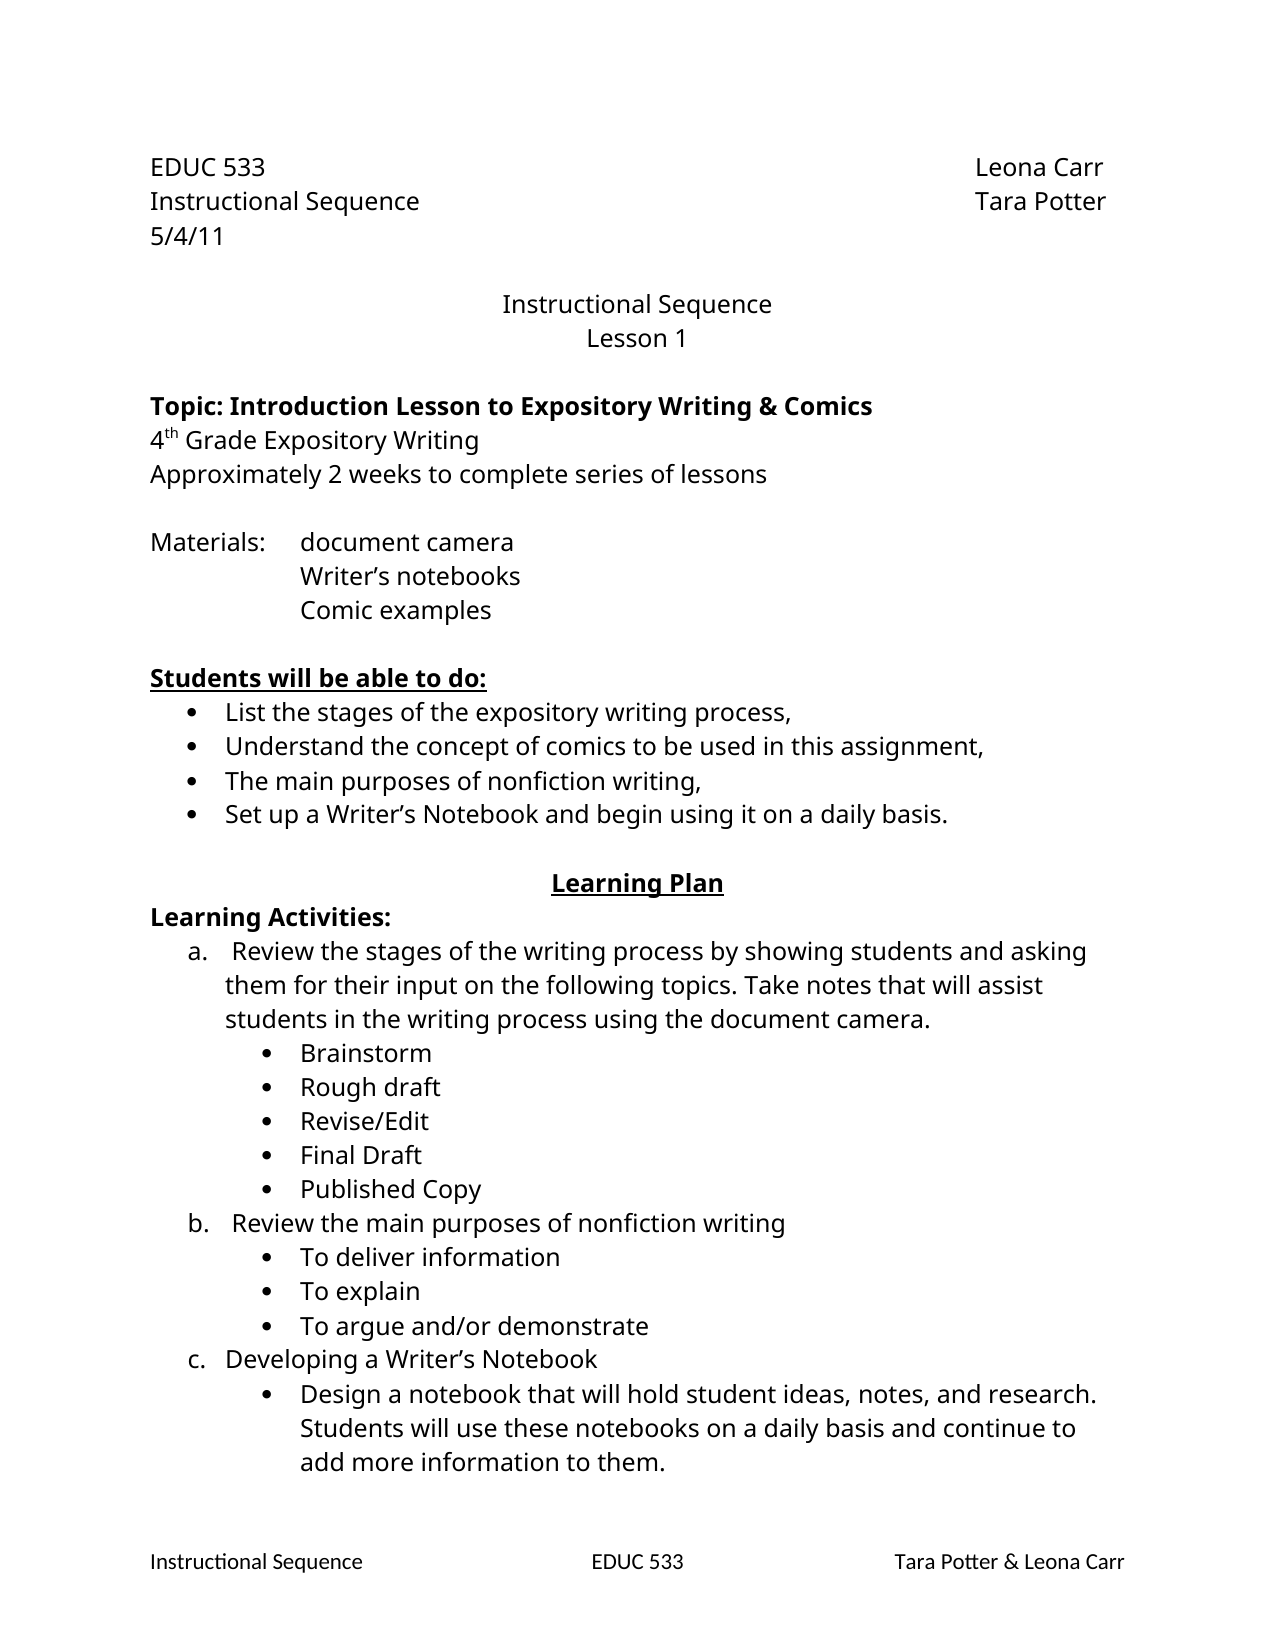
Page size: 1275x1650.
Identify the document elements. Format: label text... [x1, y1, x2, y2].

text Approximately 2 weeks to complete series of lessons [150, 457, 1125, 491]
text 5/4/11 [150, 218, 1125, 252]
text Instructional Sequence [150, 286, 1125, 320]
list To deliver information [262, 1240, 1125, 1274]
list To explain [262, 1274, 1125, 1308]
list Rough draft [262, 1070, 1125, 1104]
list Developing a Writer’s Notebook [187, 1342, 1125, 1376]
text Writer’s notebooks [150, 559, 1125, 593]
text Learning Plan [150, 865, 1125, 899]
list To argue and/or demonstrate [262, 1308, 1125, 1342]
list Set up a Writer’s Notebook and begin using it on a daily basis. [187, 797, 1125, 831]
text Lesson 1 [150, 320, 1125, 354]
text Comic examples [150, 593, 1125, 627]
list Published Copy [262, 1172, 1125, 1206]
list Review the main purposes of nonfiction writing [187, 1206, 1125, 1240]
list List the stages of the expository writing process, [187, 695, 1125, 729]
list The main purposes of nonfiction writing, [187, 763, 1125, 797]
list Understand the concept of comics to be used in this assignment, [187, 729, 1125, 763]
text EDUC 533 Leona Carr [150, 150, 1125, 184]
text Topic: Introduction Lesson to Expository Writing & Comics [150, 388, 1125, 422]
text 4th Grade Expository Writing [150, 422, 1125, 457]
text Learning Activities: [150, 899, 1125, 933]
list Revise/Edit [262, 1104, 1125, 1138]
text Materials: document camera [150, 525, 1125, 559]
list Review the stages of the writing process by showing students and asking them for their input on the following topics. Take notes that will assist students in the writing process using the document camera. [187, 933, 1125, 1036]
text Students will be able to do: [150, 661, 1125, 695]
list Design a notebook that will hold student ideas, notes, and research. Students will use these notebooks on a daily basis and continue to add more information to them. [262, 1376, 1125, 1478]
list Final Draft [262, 1138, 1125, 1172]
list Brainstorm [262, 1036, 1125, 1070]
text Instructional Sequence Tara Potter [150, 184, 1125, 218]
